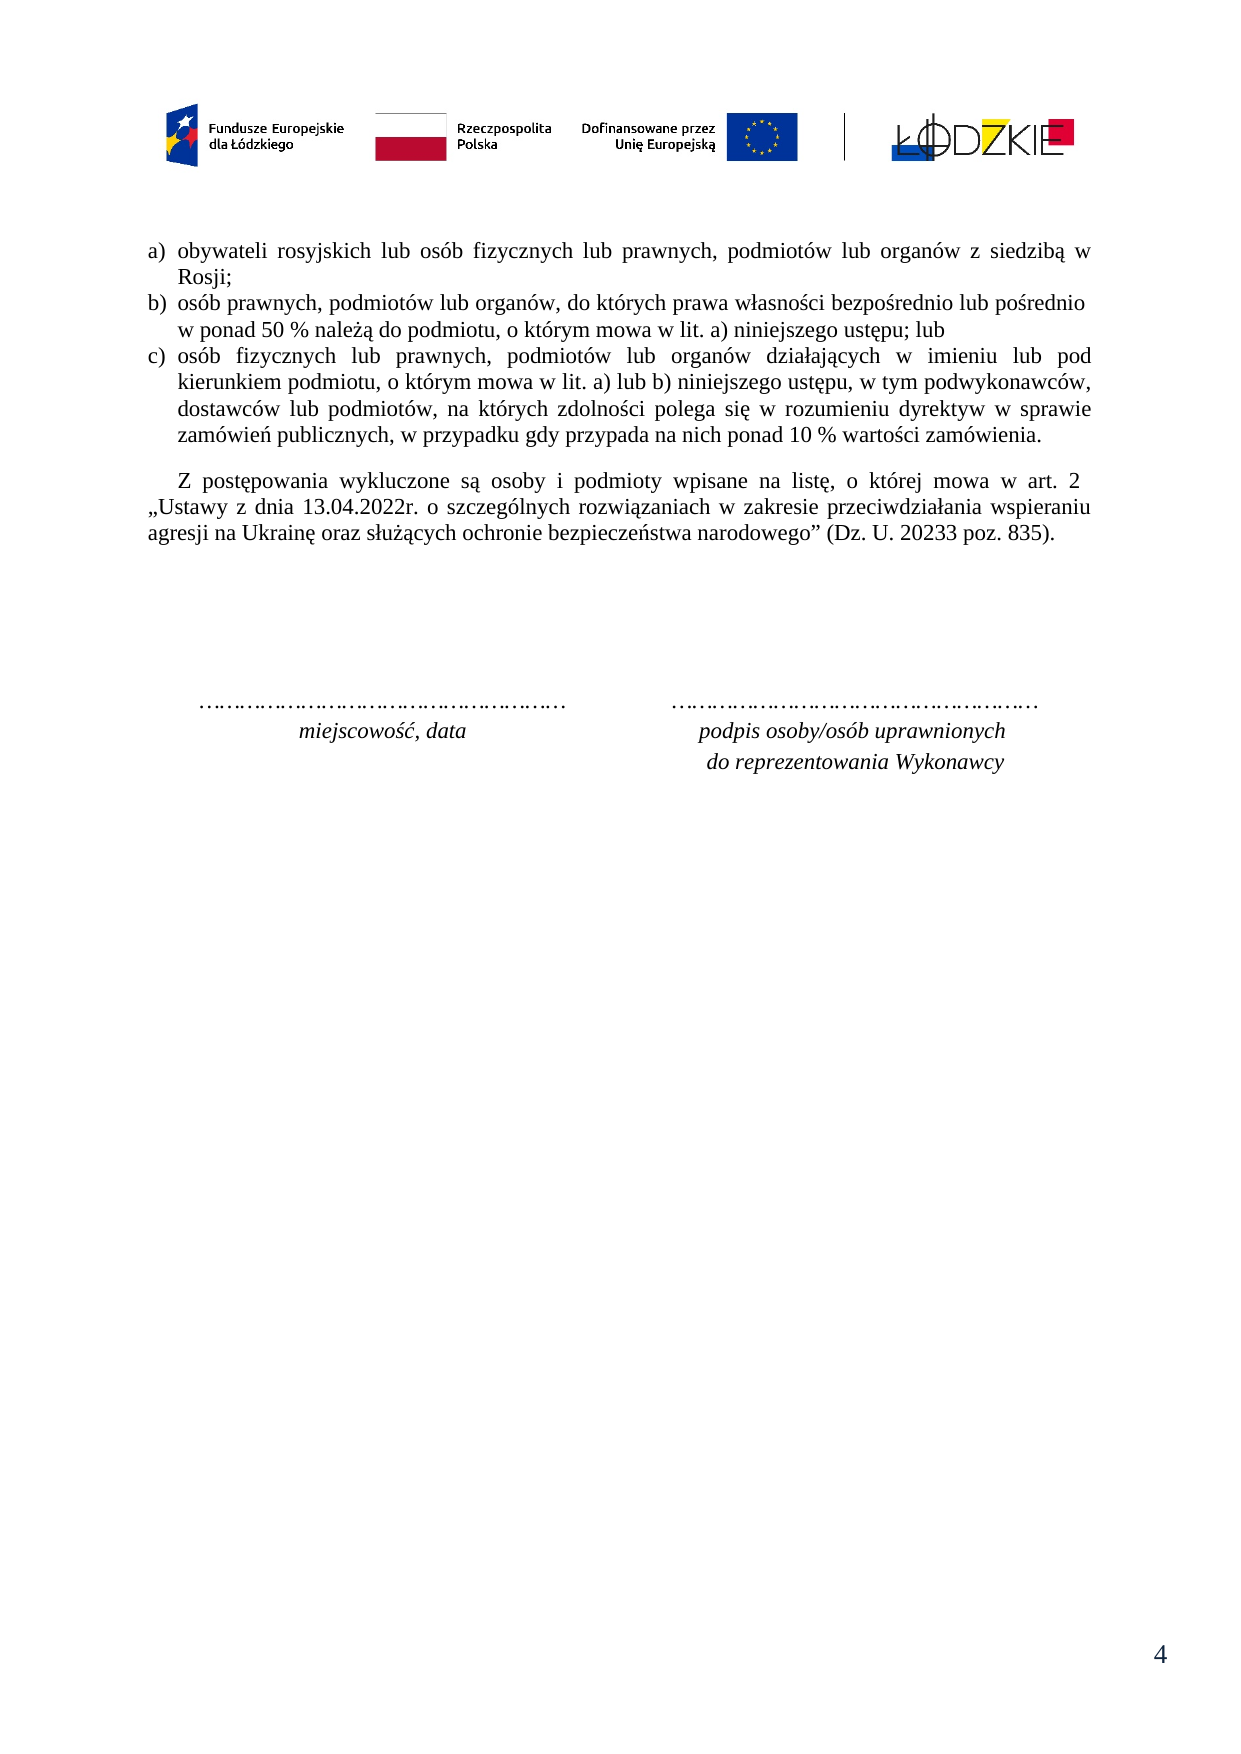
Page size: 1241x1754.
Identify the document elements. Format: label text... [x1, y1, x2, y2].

list osób prawnych, podmiotów lub organów, do których prawa własności bezpośrednio lub pośrednio w ponad 50 % należą do podmiotu, o którym mowa w lit. a) niniejszego ustępu; lub [148, 289, 1093, 342]
list osób fizycznych lub prawnych, podmiotów lub organów działających w imieniu lub pod kierunkiem podmiotu, o którym mowa w lit. a) lub b) niniejszego ustępu, w tym podwykonawców, dostawców lub podmiotów, na których zdolności polega się w rozumieniu dyrektyw w sprawie zamówień publicznych, w przypadku gdy przypada na nich ponad 10 % wartości zamówienia. [148, 342, 1093, 447]
table_header ……………………………………………… podpis osoby/osób uprawnionych do reprezentowania Wykonawcy [620, 597, 1093, 808]
picture [147, 87, 1093, 183]
table_header ……………………………………………… miejscowość, data [148, 597, 620, 808]
list obywateli rosyjskich lub osób fizycznych lub prawnych, podmiotów lub organów z siedzibą w Rosji; [148, 237, 1093, 289]
text Z postępowania wykluczone są osoby i podmioty wpisane na listę, o której mowa w art. 2 „Ustawy z dnia 13.04.2022r. o szczególnych rozwiązaniach w zakresie przeciwdziałania wspieraniu agresji na Ukrainę oraz służących ochronie bezpieczeństwa narodowego” (Dz. U. 20233 poz. 835). [148, 467, 1093, 546]
